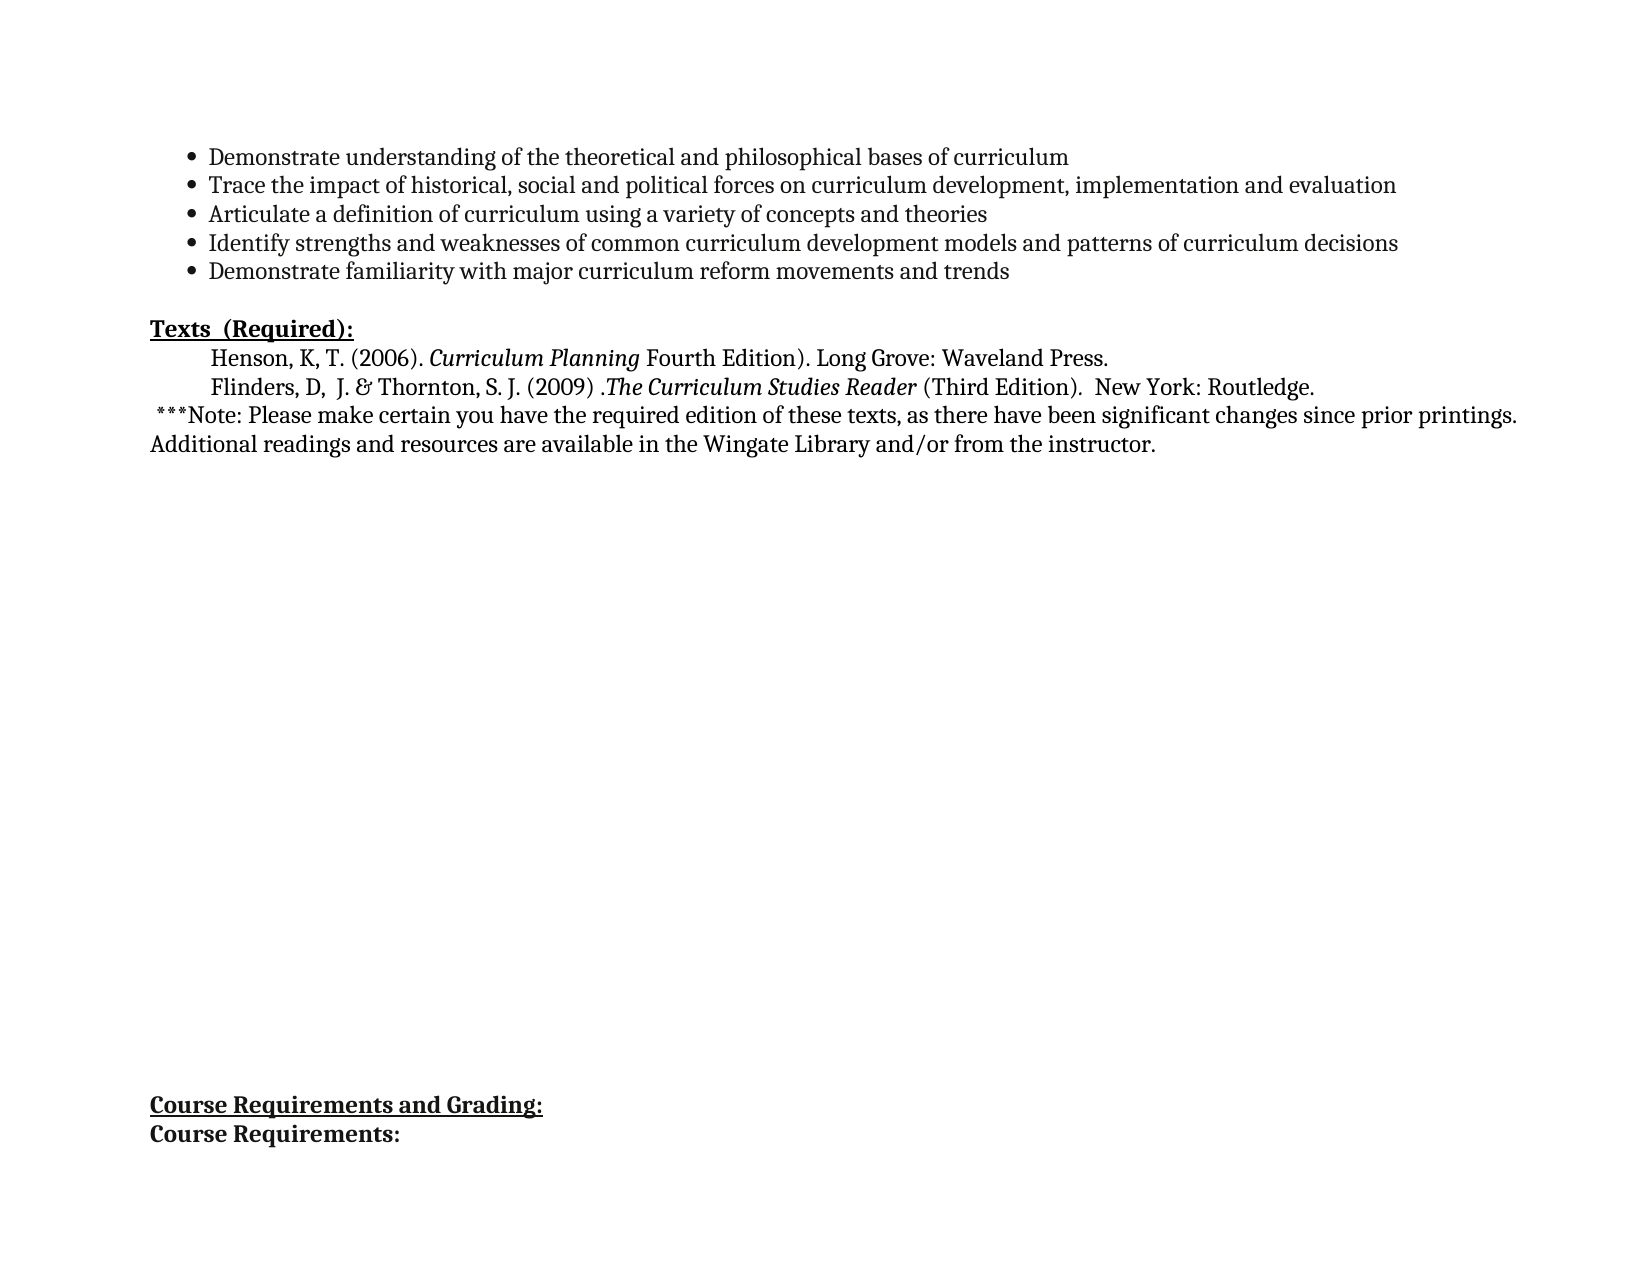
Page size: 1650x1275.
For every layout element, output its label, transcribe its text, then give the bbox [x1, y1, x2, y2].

list Demonstrate understanding of the theoretical and philosophical bases of curriculum [187, 142, 1500, 171]
text ***Note: Please make certain you have the required edition of these texts, as there have been significant changes since prior printings. Additional readings and resources are available in the Wingate Library and/or from the instructor. [150, 401, 1575, 459]
text Flinders, D, J. & Thornton, S. J. (2009) .The Curriculum Studies Reader (Third Edition). New York: Routledge. [150, 372, 1500, 401]
text Course Requirements and Grading: [150, 1091, 1575, 1120]
list Demonstrate familiarity with major curriculum reform movements and trends [187, 257, 1500, 286]
text Course Requirements: [150, 1120, 1500, 1149]
text Texts (Required): [150, 315, 1500, 344]
list Identify strengths and weaknesses of common curriculum development models and patterns of curriculum decisions [187, 229, 1500, 257]
text Henson, K, T. (2006). Curriculum Planning Fourth Edition). Long Grove: Waveland Press. [150, 344, 1500, 372]
list Trace the impact of historical, social and political forces on curriculum development, implementation and evaluation [187, 171, 1500, 200]
list Articulate a definition of curriculum using a variety of concepts and theories [187, 200, 1500, 229]
